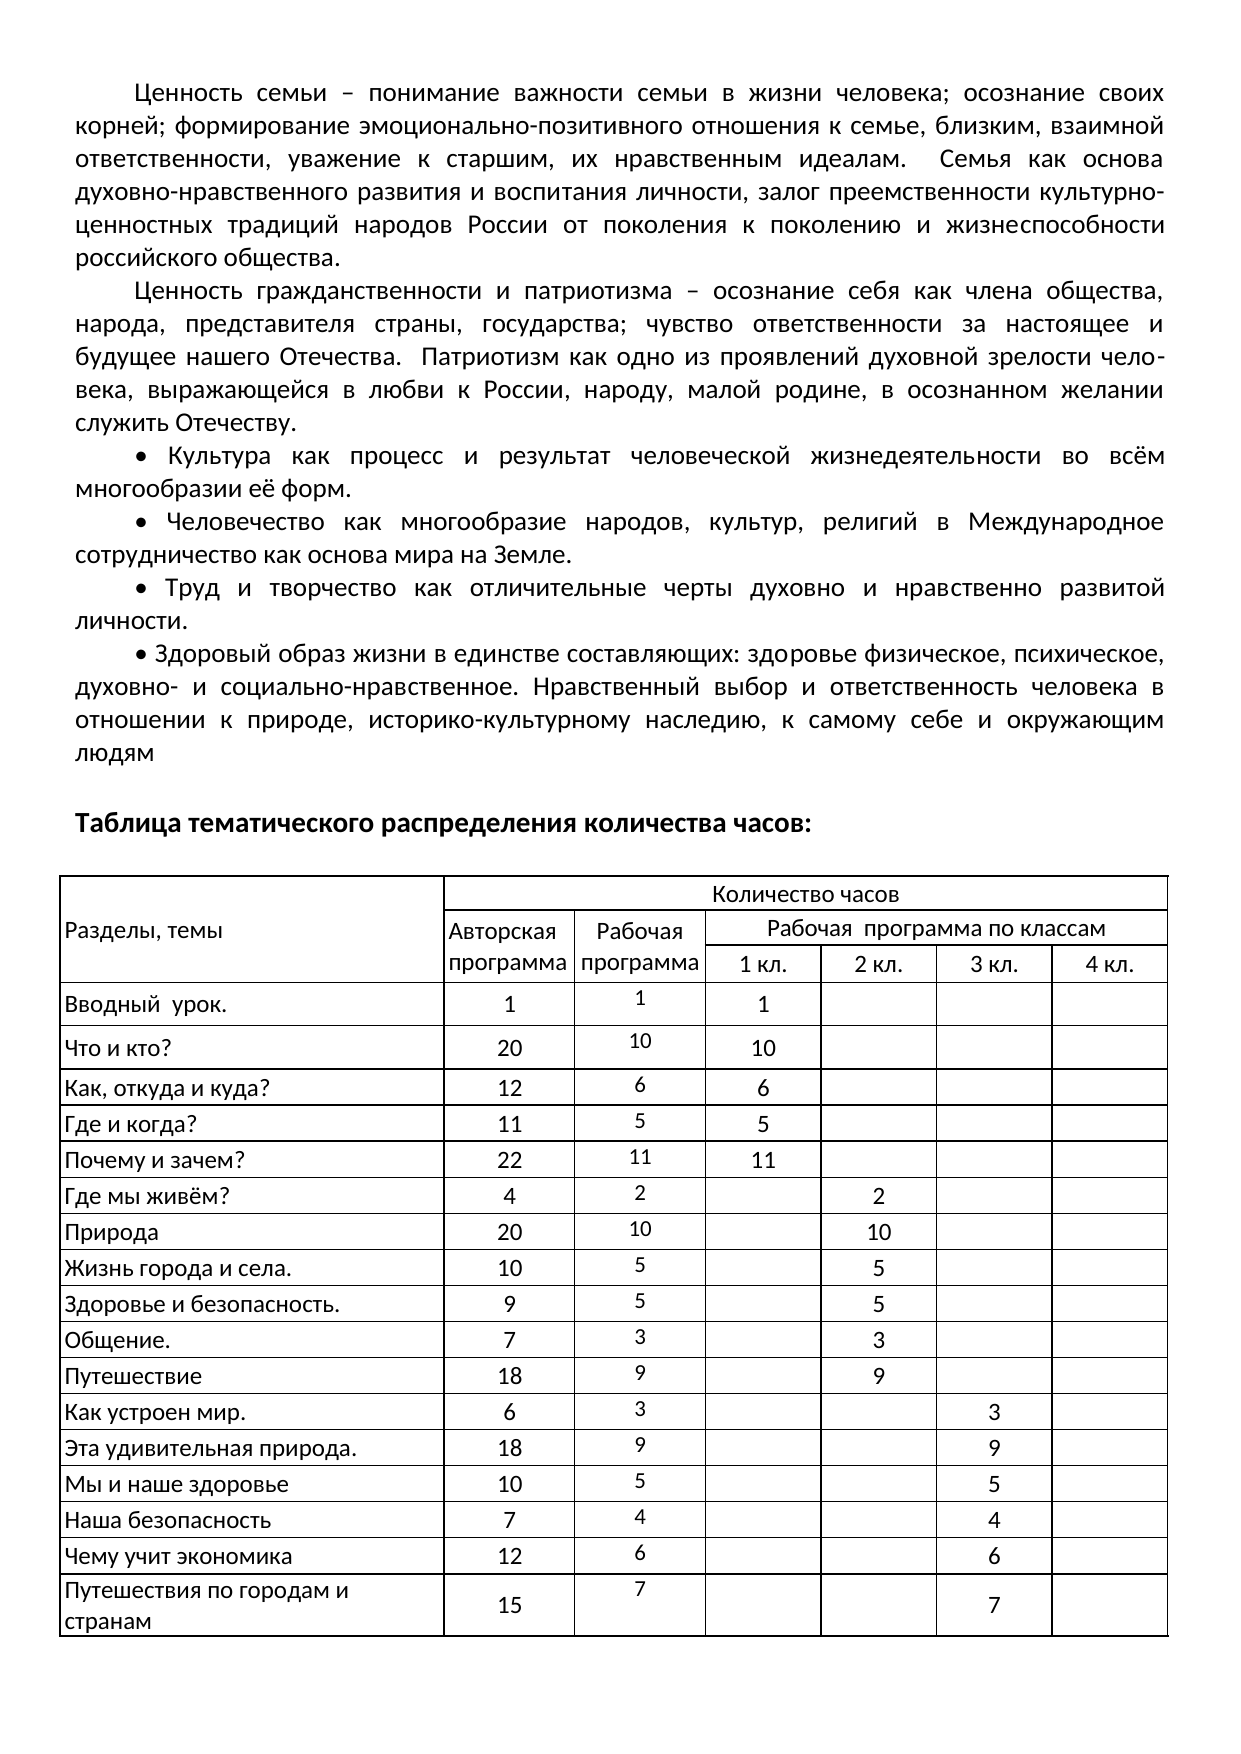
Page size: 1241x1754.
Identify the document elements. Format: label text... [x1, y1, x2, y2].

table_cell [1053, 1394, 1167, 1429]
table_cell 15 [445, 1575, 574, 1635]
table_cell 3 [937, 1394, 1051, 1429]
table_cell 5 [822, 1286, 936, 1321]
table_cell Общение. [61, 1322, 443, 1357]
table_cell [1053, 1214, 1167, 1248]
table_cell [822, 1575, 936, 1635]
table_cell [1053, 1322, 1167, 1357]
table_cell 6 [937, 1538, 1051, 1573]
table_cell [1053, 1466, 1167, 1501]
table_cell Мы и наше здоровье [61, 1466, 443, 1501]
table_cell 2 [575, 1178, 705, 1212]
table_cell [1053, 1250, 1167, 1284]
table_cell Путешествия по городам и странам [61, 1575, 443, 1635]
table_cell [937, 1322, 1051, 1357]
table_cell Как, откуда и куда? [61, 1070, 443, 1104]
table_cell 2 [822, 1178, 936, 1212]
table_cell 10 [445, 1250, 574, 1284]
table_header Разделы, темы [61, 877, 443, 981]
table_cell 10 [575, 1026, 705, 1068]
table_cell [1053, 1430, 1167, 1465]
table_cell [706, 1466, 820, 1501]
table_cell 3 [822, 1322, 936, 1357]
table_cell [706, 1538, 820, 1573]
text Таблица тематического распределения количества часов: [75, 804, 1165, 840]
table_cell [1053, 1178, 1167, 1212]
table_cell 5 [575, 1466, 705, 1501]
table_cell [1053, 983, 1167, 1025]
table_cell Почему и зачем? [61, 1142, 443, 1176]
table_cell [1053, 1106, 1167, 1140]
table_cell 7 [445, 1502, 574, 1537]
table_cell [937, 1250, 1051, 1284]
table_cell 3 кл. [937, 946, 1051, 981]
table_cell [822, 1502, 936, 1537]
table_cell 12 [445, 1070, 574, 1104]
table_cell [1053, 1538, 1167, 1573]
table_cell [822, 1026, 936, 1068]
text • Труд и творчество как отличительные черты духовно и нравственно развитой личности. [75, 570, 1165, 636]
table_cell 1 [706, 983, 820, 1025]
table_cell Как устроен мир. [61, 1394, 443, 1429]
table_cell [706, 1286, 820, 1321]
table_cell 20 [445, 1214, 574, 1248]
table_cell 11 [706, 1142, 820, 1176]
table_cell 4 [937, 1502, 1051, 1537]
table_cell [706, 1430, 820, 1465]
table_cell [822, 1538, 936, 1573]
table_cell 1 кл. [706, 946, 820, 981]
table_cell 10 [822, 1214, 936, 1248]
table_cell [822, 1430, 936, 1465]
table_cell [937, 983, 1051, 1025]
table_cell 9 [445, 1286, 574, 1321]
table_cell [937, 1142, 1051, 1176]
table_cell Наша безопасность [61, 1502, 443, 1537]
table_header Количество часов [445, 877, 1167, 909]
table_cell 9 [822, 1358, 936, 1393]
table_cell 5 [575, 1286, 705, 1321]
table_cell [822, 983, 936, 1025]
table_cell 7 [937, 1575, 1051, 1635]
table_cell 6 [575, 1070, 705, 1104]
table_cell 10 [445, 1466, 574, 1501]
table_cell [706, 1502, 820, 1537]
table_cell 10 [706, 1026, 820, 1068]
table_cell [1053, 1026, 1167, 1068]
table_cell 9 [937, 1430, 1051, 1465]
table_cell [937, 1026, 1051, 1068]
table_cell [822, 1142, 936, 1176]
table_cell [706, 1322, 820, 1357]
table_cell 4 кл. [1053, 946, 1167, 981]
table_cell 9 [575, 1358, 705, 1393]
table_cell [1053, 1502, 1167, 1537]
table_cell 20 [445, 1026, 574, 1068]
table_cell [706, 1250, 820, 1284]
table_cell 18 [445, 1430, 574, 1465]
table_cell Рабочая программа по классам [706, 911, 1167, 944]
table_cell Природа [61, 1214, 443, 1248]
table_cell 7 [445, 1322, 574, 1357]
table_cell 22 [445, 1142, 574, 1176]
table_cell [937, 1178, 1051, 1212]
table_cell 5 [706, 1106, 820, 1140]
table_cell 1 [575, 983, 705, 1025]
table_cell [706, 1394, 820, 1429]
table_cell [937, 1358, 1051, 1393]
table_cell Эта удивительная природа. [61, 1430, 443, 1465]
table_cell [937, 1286, 1051, 1321]
table_cell 1 [445, 983, 574, 1025]
table_cell [1053, 1070, 1167, 1104]
text Ценность семьи – понимание важности семьи в жизни человека; осознание своих корней; формирование эмоционально-позитивного отношения к семье, близким, взаимной ответственности, уважение к старшим, их нравственным идеалам. Семья как основа духовно-нравственного развития и воспитания личности, залог преемственности культурно-ценностных традиций народов России от поколения к поколению и жизнеспособности российского общества. [75, 75, 1165, 273]
table_cell [1053, 1358, 1167, 1393]
table_cell 3 [575, 1322, 705, 1357]
table_cell [822, 1466, 936, 1501]
table_cell Где и когда? [61, 1106, 443, 1140]
text • Человечество как многообразие народов, культур, религий в Международное сотрудничество как основа мира на Земле. [75, 504, 1165, 570]
table_cell [706, 1178, 820, 1212]
table_cell 6 [706, 1070, 820, 1104]
table_cell [937, 1106, 1051, 1140]
table_cell Здоровье и безопасность. [61, 1286, 443, 1321]
table_cell 7 [575, 1575, 705, 1635]
table_cell 6 [445, 1394, 574, 1429]
text • Культура как процесс и результат человеческой жизнедеятельности во всём многообразии её форм. [75, 438, 1165, 504]
table_cell [1053, 1142, 1167, 1176]
table_cell 5 [575, 1106, 705, 1140]
table_cell Жизнь города и села. [61, 1250, 443, 1284]
table_cell Где мы живём? [61, 1178, 443, 1212]
table_cell [706, 1214, 820, 1248]
table_cell 18 [445, 1358, 574, 1393]
table_cell 11 [445, 1106, 574, 1140]
table_cell 5 [937, 1466, 1051, 1501]
table_cell [937, 1214, 1051, 1248]
table_cell 5 [575, 1250, 705, 1284]
table_cell Вводный урок. [61, 983, 443, 1025]
table_cell [1053, 1575, 1167, 1635]
table_cell 2 кл. [822, 946, 936, 981]
table_cell [1053, 1286, 1167, 1321]
table_cell [706, 1575, 820, 1635]
table_cell [937, 1070, 1051, 1104]
text • Здоровый образ жизни в единстве составляющих: здоровье физическое, психическое, духовно- и социально-нравственное. Нравственный выбор и ответственность человека в отношении к природе, историко-культурному наследию, к самому себе и окружающим людям [75, 636, 1165, 768]
text Ценность гражданственности и патриотизма – осознание себя как члена общества, народа, представителя страны, государства; чувство ответственности за настоящее и будущее нашего Отечества. Патриотизм как одно из проявлений духовной зрелости человека, выражающейся в любви к России, народу, малой родине, в осознанном желании служить Отечеству. [75, 273, 1165, 438]
table_cell 6 [575, 1538, 705, 1573]
table_cell Путешествие [61, 1358, 443, 1393]
table_cell 4 [575, 1502, 705, 1537]
table_cell 11 [575, 1142, 705, 1176]
table_cell 5 [822, 1250, 936, 1284]
table_cell Авторская программа [445, 911, 574, 981]
table_cell Что и кто? [61, 1026, 443, 1068]
table_cell 12 [445, 1538, 574, 1573]
table_cell [706, 1358, 820, 1393]
table_cell [822, 1394, 936, 1429]
table_cell 9 [575, 1430, 705, 1465]
table_cell [822, 1106, 936, 1140]
table_cell [822, 1070, 936, 1104]
table_cell Рабочая программа [575, 911, 705, 981]
table_cell 4 [445, 1178, 574, 1212]
table_cell 3 [575, 1394, 705, 1429]
table_cell 10 [575, 1214, 705, 1248]
table_cell Чему учит экономика [61, 1538, 443, 1573]
